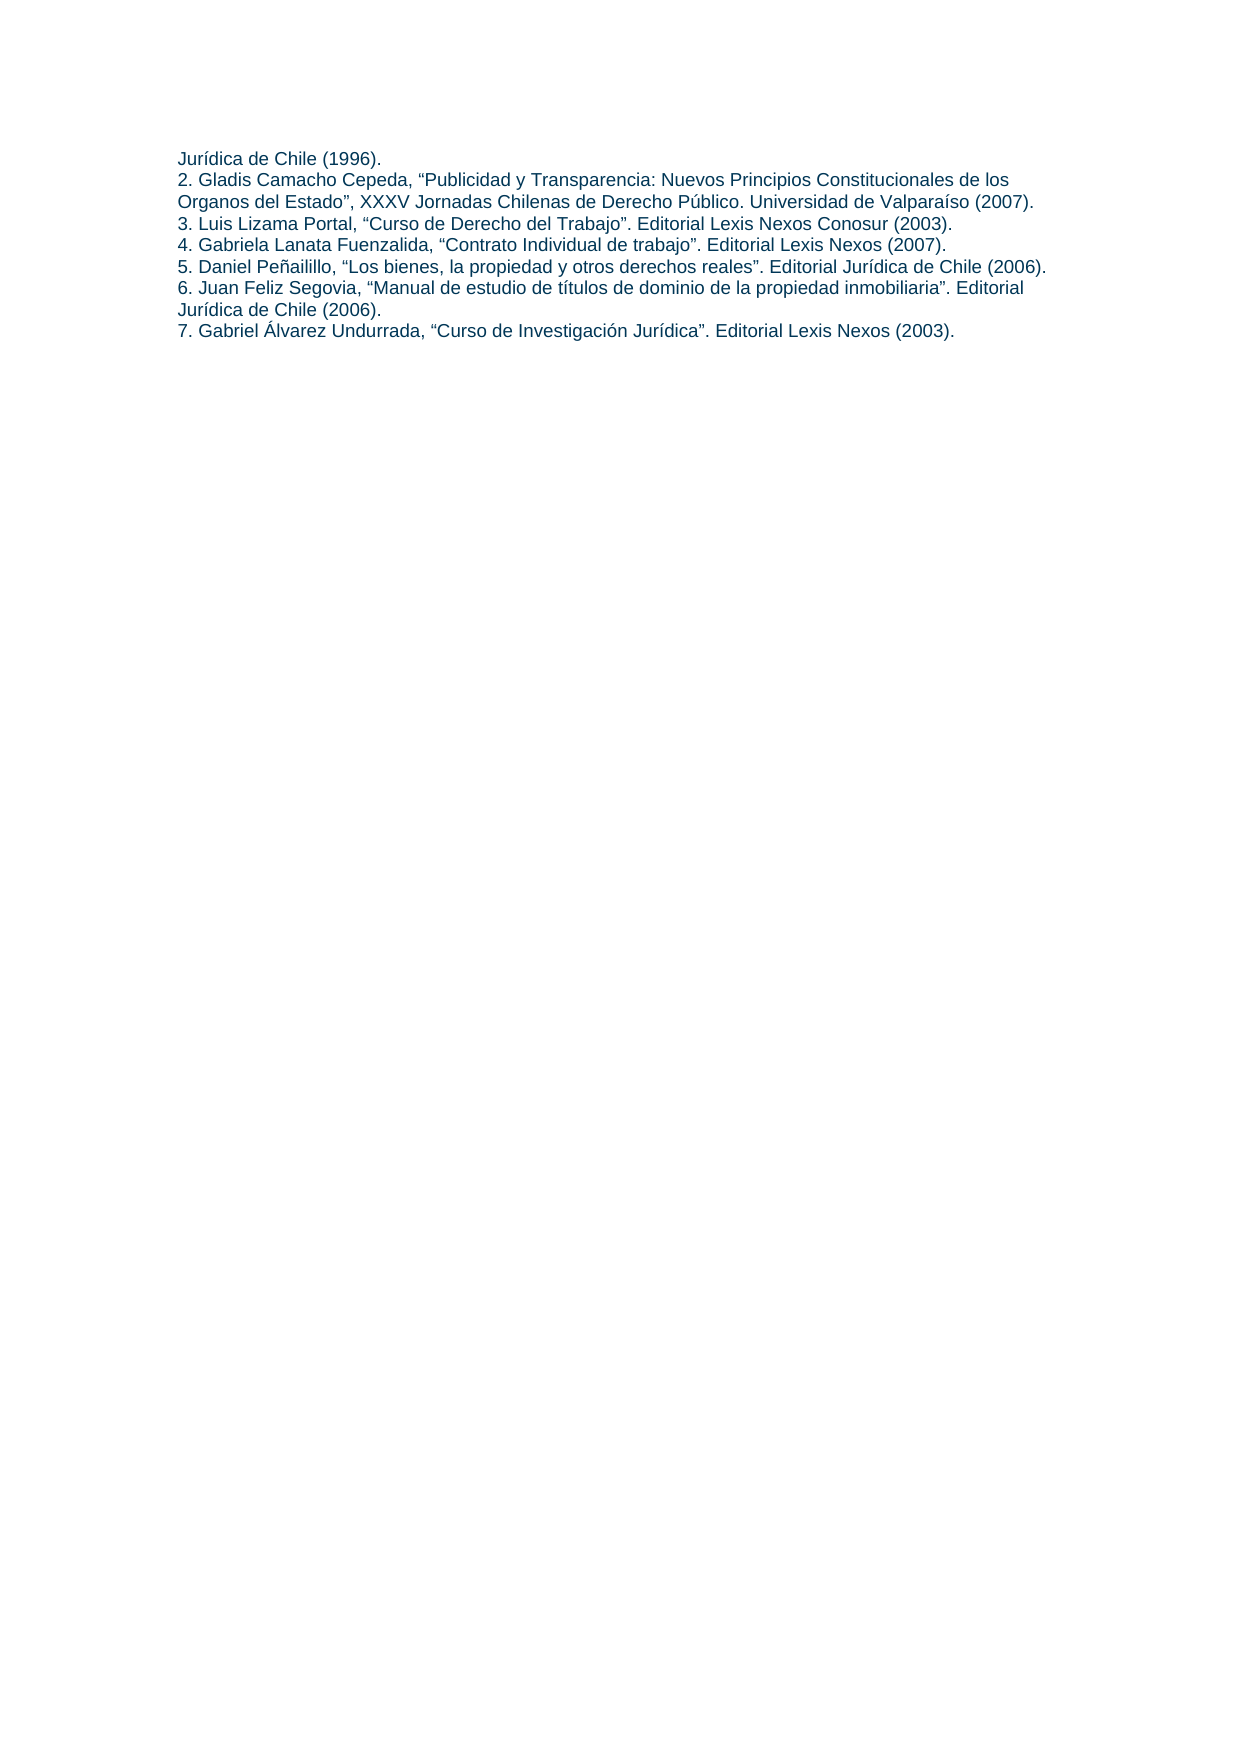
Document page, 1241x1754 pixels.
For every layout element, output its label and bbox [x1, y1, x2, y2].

text [177, 148, 1063, 342]
